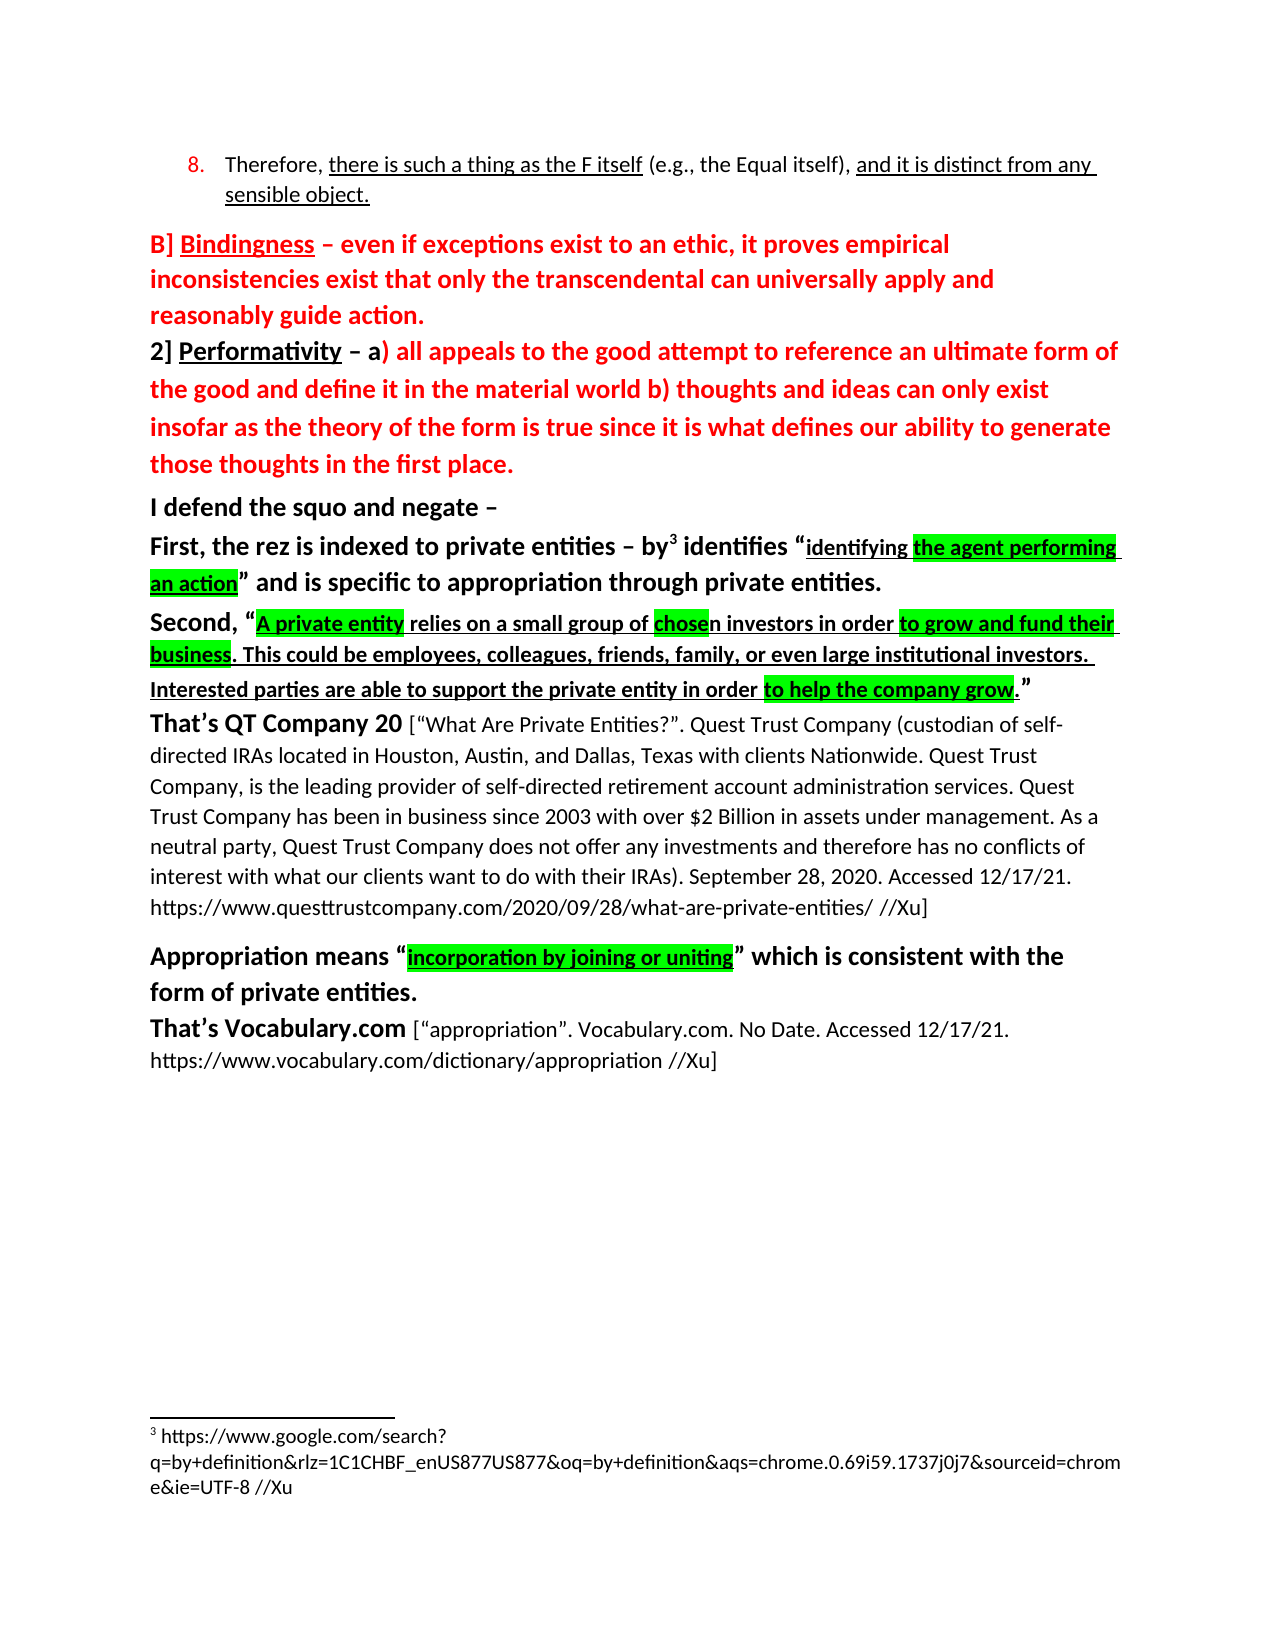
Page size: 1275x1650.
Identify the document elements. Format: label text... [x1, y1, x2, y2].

subtitle I defend the squo and negate – [150, 490, 1125, 523]
text That’s Vocabulary.com [“appropriation”. Vocabulary.com. No Date. Accessed 12/17/21. https://www.vocabulary.com/dictionary/appropriation //Xu] [150, 1011, 1125, 1074]
text That’s QT Company 20 [“What Are Private Entities?”. Quest Trust Company (custodian of self-directed IRAs located in Houston, Austin, and Dallas, Texas with clients Nationwide. Quest Trust Company, is the leading provider of self-directed retirement account administration services. Quest Trust Company has been in business since 2003 with over $2 Billion in assets under management. As a neutral party, Quest Trust Company does not offer any investments and therefore has no conflicts of interest with what our clients want to do with their IRAs). September 28, 2020. Accessed 12/17/21. https://www.questtrustcompany.com/2020/09/28/what-are-private-entities/ //Xu] [150, 706, 1125, 921]
subtitle B] Bindingness – even if exceptions exist to an ethic, it proves empirical inconsistencies exist that only the transcendental can universally apply and reasonably guide action. [150, 227, 1125, 331]
subtitle Appropriation means “incorporation by joining or uniting” which is consistent with the form of private entities. [150, 939, 1125, 1008]
subtitle First, the rez is indexed to private entities – by identifies “identifying the agent performing an action” and is specific to appropriation through private entities. [150, 529, 1125, 598]
subtitle Second, “A private entity relies on a small group of chosen investors in order to grow and fund their business. This could be employees, colleagues, friends, family, or even large institutional investors. Interested parties are able to support the private entity in order to help the company grow.” [150, 605, 1125, 704]
list Therefore, there is such a thing as the F itself (e.g., the Equal itself), and it is distinct from any sensible object. [187, 150, 1125, 208]
subtitle 2] Performativity – a) all appeals to the good attempt to reference an ultimate form of the good and define it in the material world b) thoughts and ideas can only exist insofar as the theory of the form is true since it is what defines our ability to generate those thoughts in the first place. [150, 334, 1125, 481]
